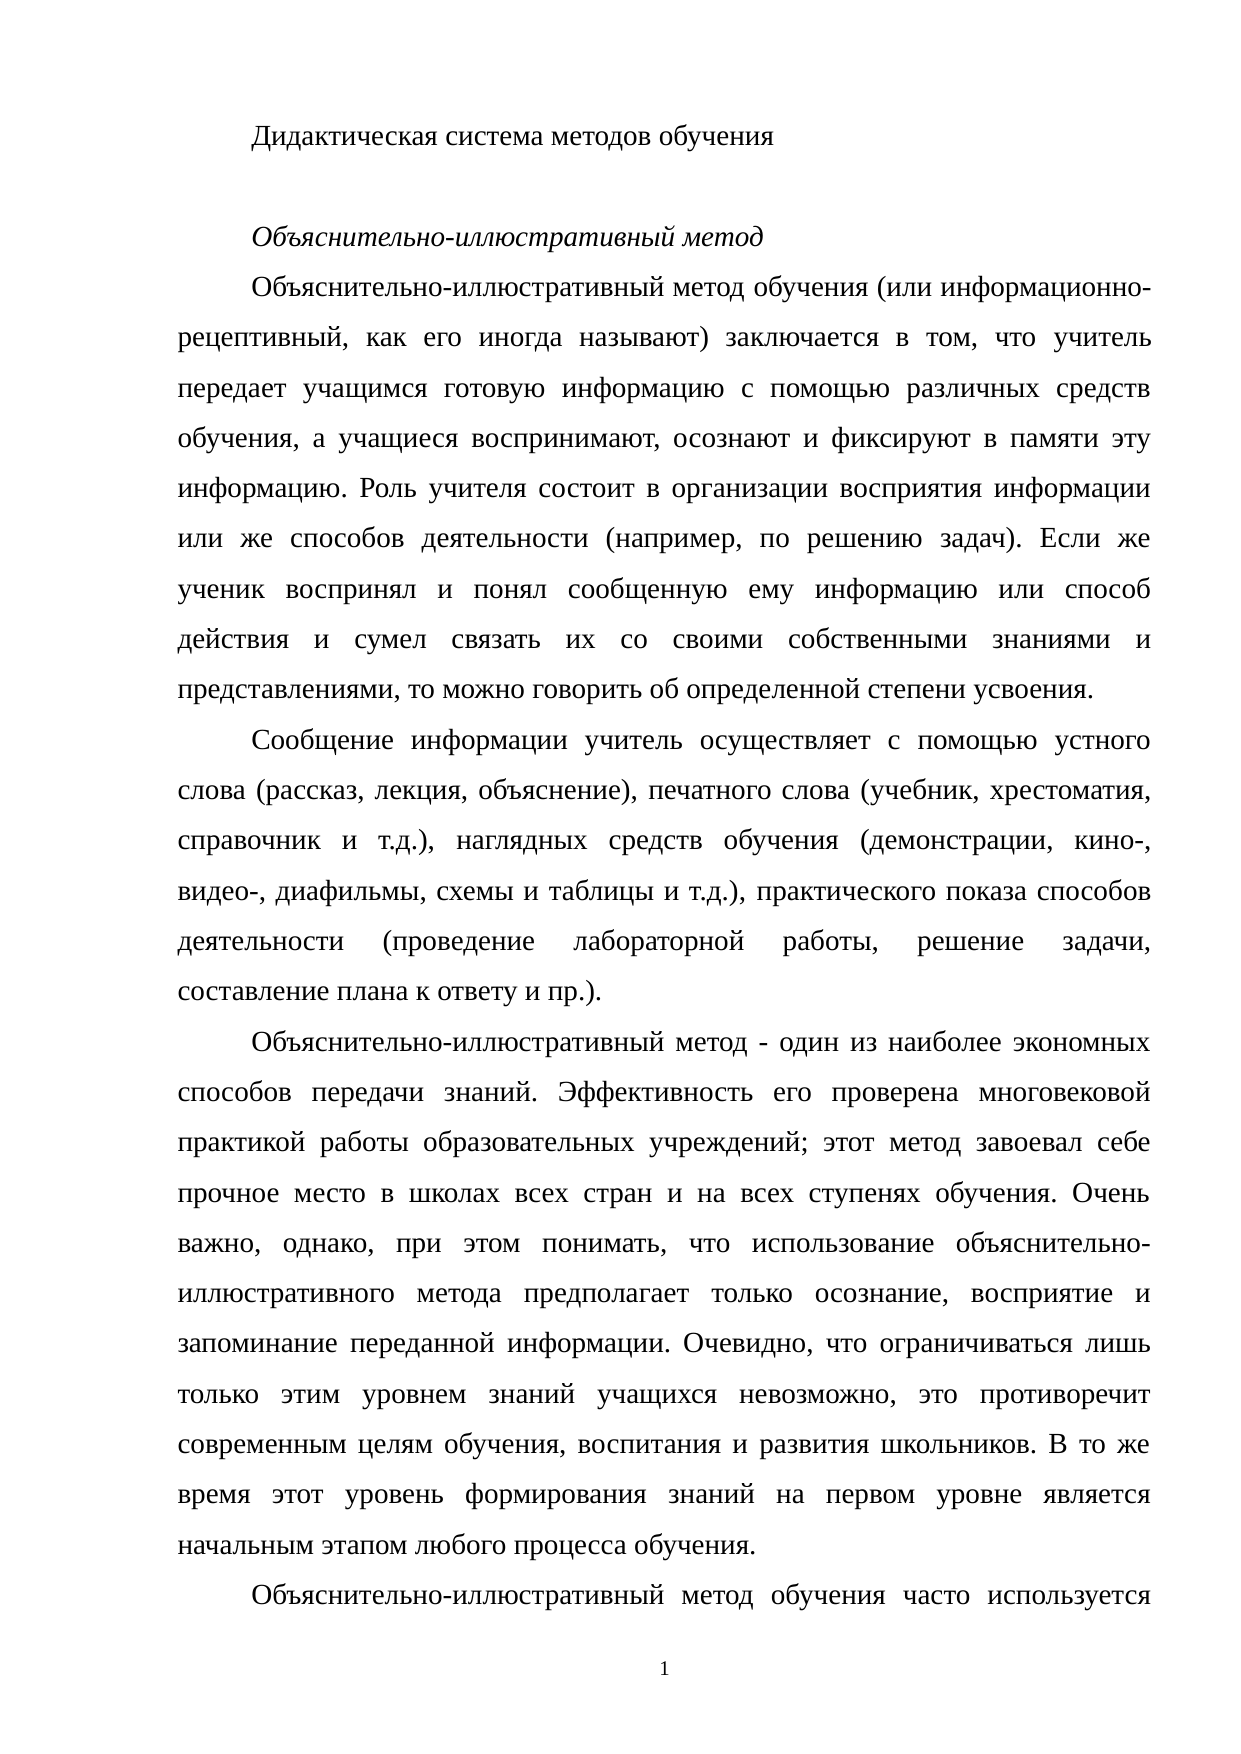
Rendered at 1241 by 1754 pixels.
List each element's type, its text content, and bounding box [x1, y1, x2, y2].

text Дидактическая система методов обучения [177, 118, 1152, 152]
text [177, 1577, 1152, 1611]
text Объяснительно-иллюстративный метод - один из наиболее экономных способов передачи знаний. Эффективность его проверена многовековой практикой работы образовательных учреждений; этот метод завоевал себе прочное место в школах всех стран и на всех ступенях обучения. Очень важно, однако, при этом понимать, что использование объяснительно-иллюстративного метода предполагает только осознание, восприятие и запоминание переданной информации. Очевидно, что ограничиваться лишь только этим уровнем знаний учащихся невозможно, это противоречит современным целям обучения, воспитания и развития школьников. В то же время этот уровень формирования знаний на первом уровне является начальным этапом любого процесса обучения. [177, 1024, 1152, 1560]
text Сообщение информации учитель осуществляет с помощью устного слова (рассказ, лекция, объяснение), печатного слова (учебник, хрестоматия, справочник и т.д.), наглядных средств обучения (демонстрации, кино-, видео-, диафильмы, схемы и таблицы и т.д.), практического показа способов деятельности (проведение лабораторной работы, решение задачи, составление плана к ответу и пр.). [177, 722, 1152, 1007]
text Объяснительно-иллюстративный метод обучения (или информационно-рецептивный, как его иногда называют) заключается в том, что учитель передает учащимся готовую информацию с помощью различных средств обучения, а учащиеся воспринимают, осознают и фиксируют в памяти эту информацию. Роль учителя состоит в организации восприятия информации или же способов деятельности (например, по решению задач). Если же ученик воспринял и понял сообщенную ему информацию или способ действия и сумел связать их со своими собственными знаниями и представлениями, то можно говорить об определенной степени усвоения. [177, 269, 1152, 705]
text Объяснительно-иллюстративный метод [177, 219, 1152, 252]
